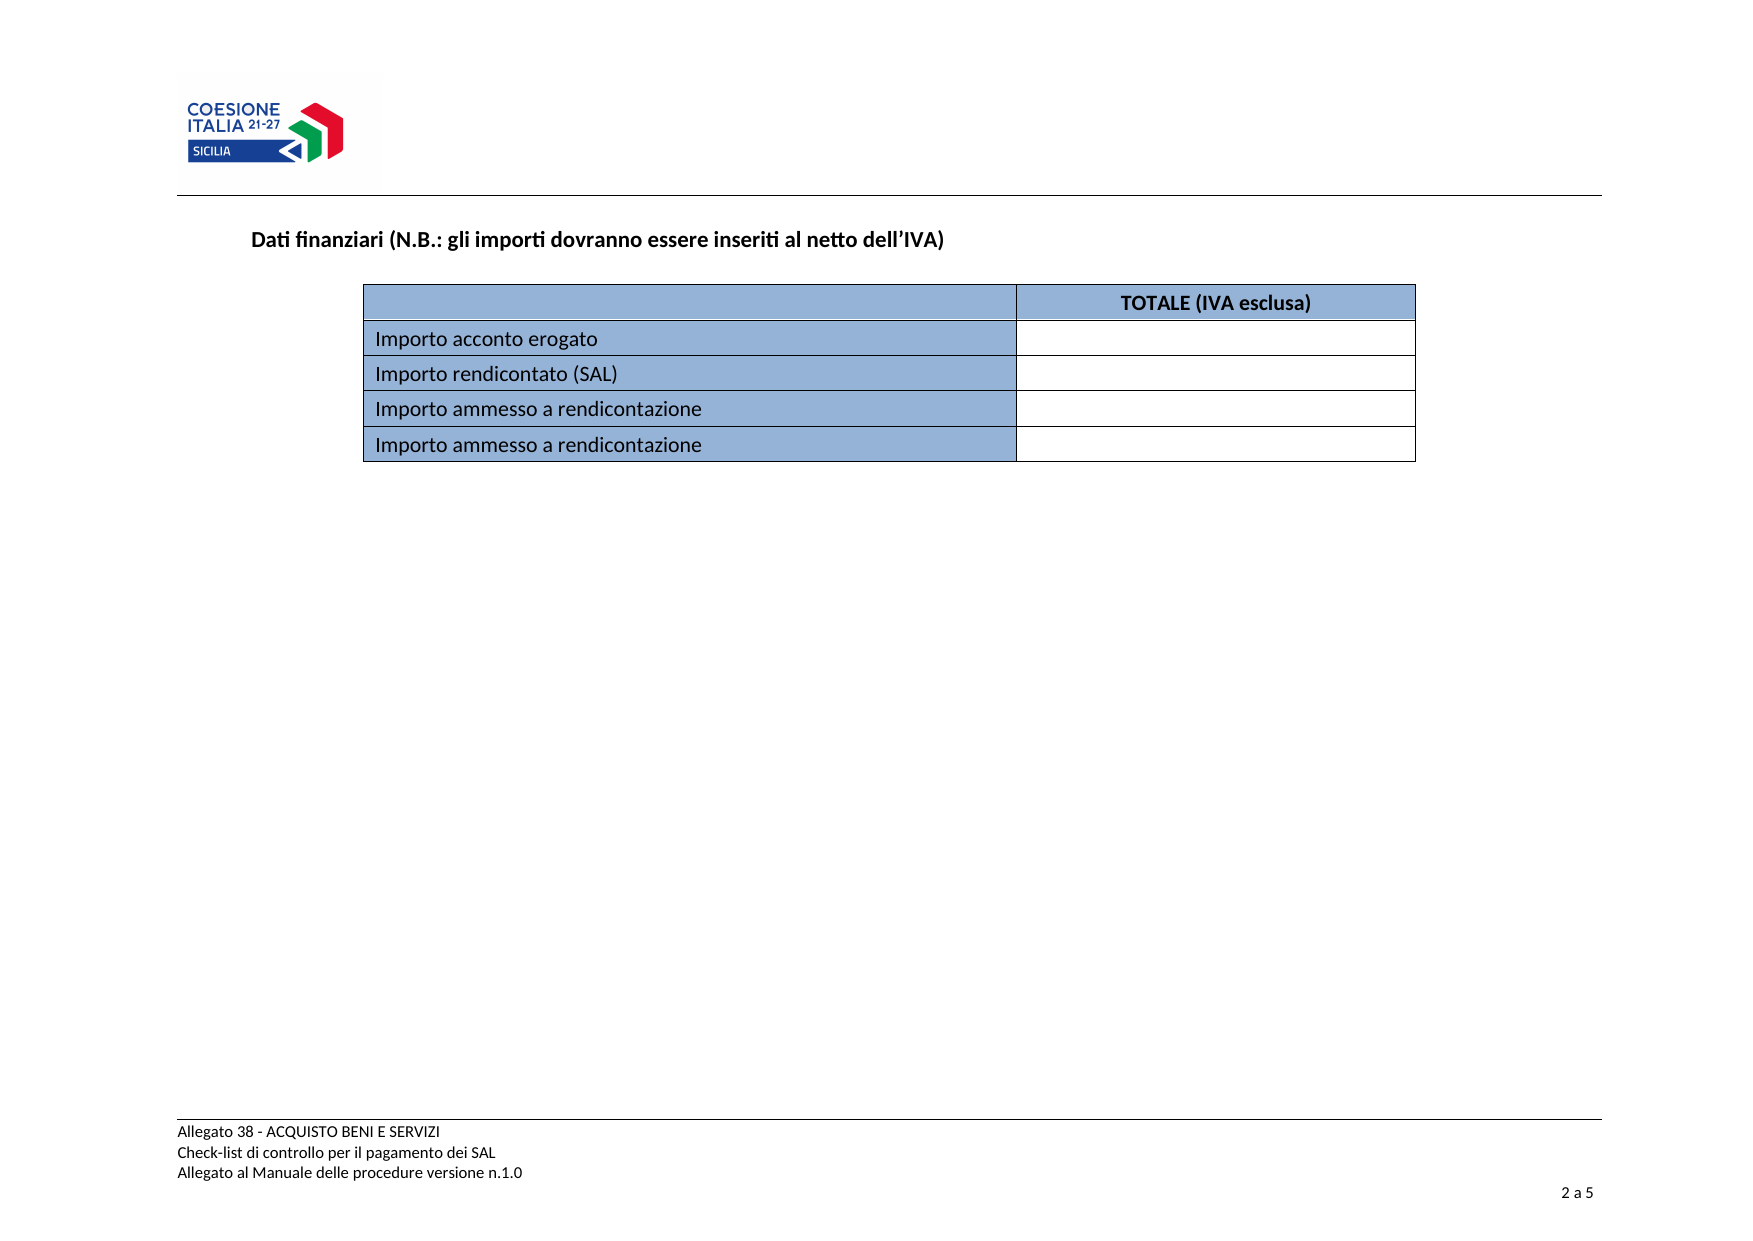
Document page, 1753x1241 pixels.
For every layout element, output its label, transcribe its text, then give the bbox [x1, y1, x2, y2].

table_cell Importo ammesso a rendicontazione [364, 391, 1016, 426]
table_cell [1017, 391, 1415, 426]
table_cell [1017, 321, 1415, 355]
table_cell Importo rendicontato (SAL) [364, 356, 1016, 390]
table_cell Importo acconto erogato [364, 321, 1016, 355]
table_cell [1017, 427, 1415, 461]
table_header TOTALE (IVA esclusa) [1017, 285, 1415, 319]
picture [177, 73, 383, 193]
table_header [364, 285, 1016, 319]
table_cell [1017, 356, 1415, 390]
table_cell Importo ammesso a rendicontazione [364, 427, 1016, 461]
text Dati finanziari (N.B.: gli importi dovranno essere inseriti al netto dell’IVA) [177, 224, 1602, 254]
